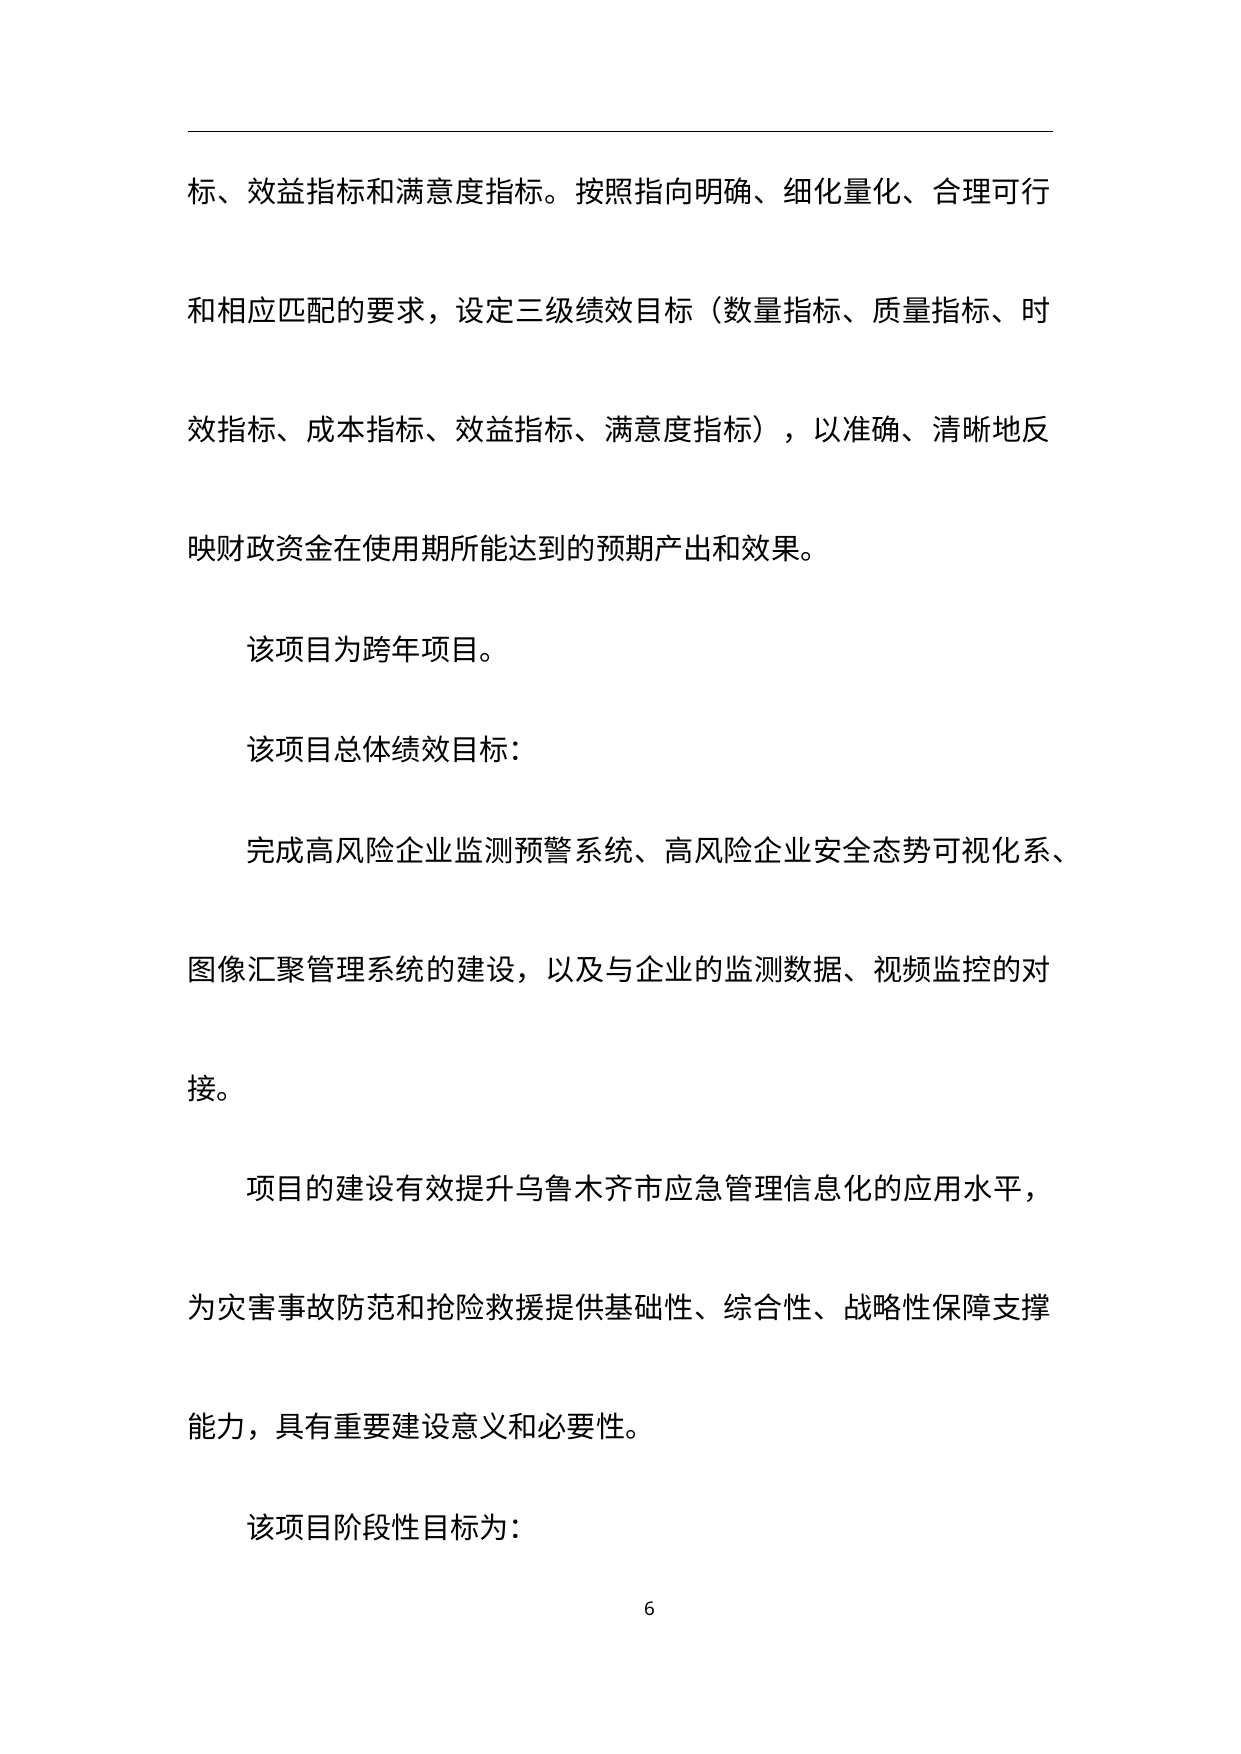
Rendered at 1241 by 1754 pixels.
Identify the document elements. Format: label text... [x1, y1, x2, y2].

text 项目的建设有效提升乌鲁木齐市应急管理信息化的应用水平，为灾害事故防范和抢险救援提供基础性、综合性、战略性保障支撑能力，具有重要建设意义和必要性。 [187, 1147, 1053, 1465]
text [187, 150, 1053, 587]
text 该项目总体绩效目标： [187, 708, 1053, 788]
text 该项目为跨年项目。 [187, 608, 1053, 687]
text 该项目阶段性目标为： [187, 1486, 1053, 1565]
text 完成高风险企业监测预警系统、高风险企业安全态势可视化系、图像汇聚管理系统的建设，以及与企业的监测数据、视频监控的对接。 [187, 809, 1053, 1126]
